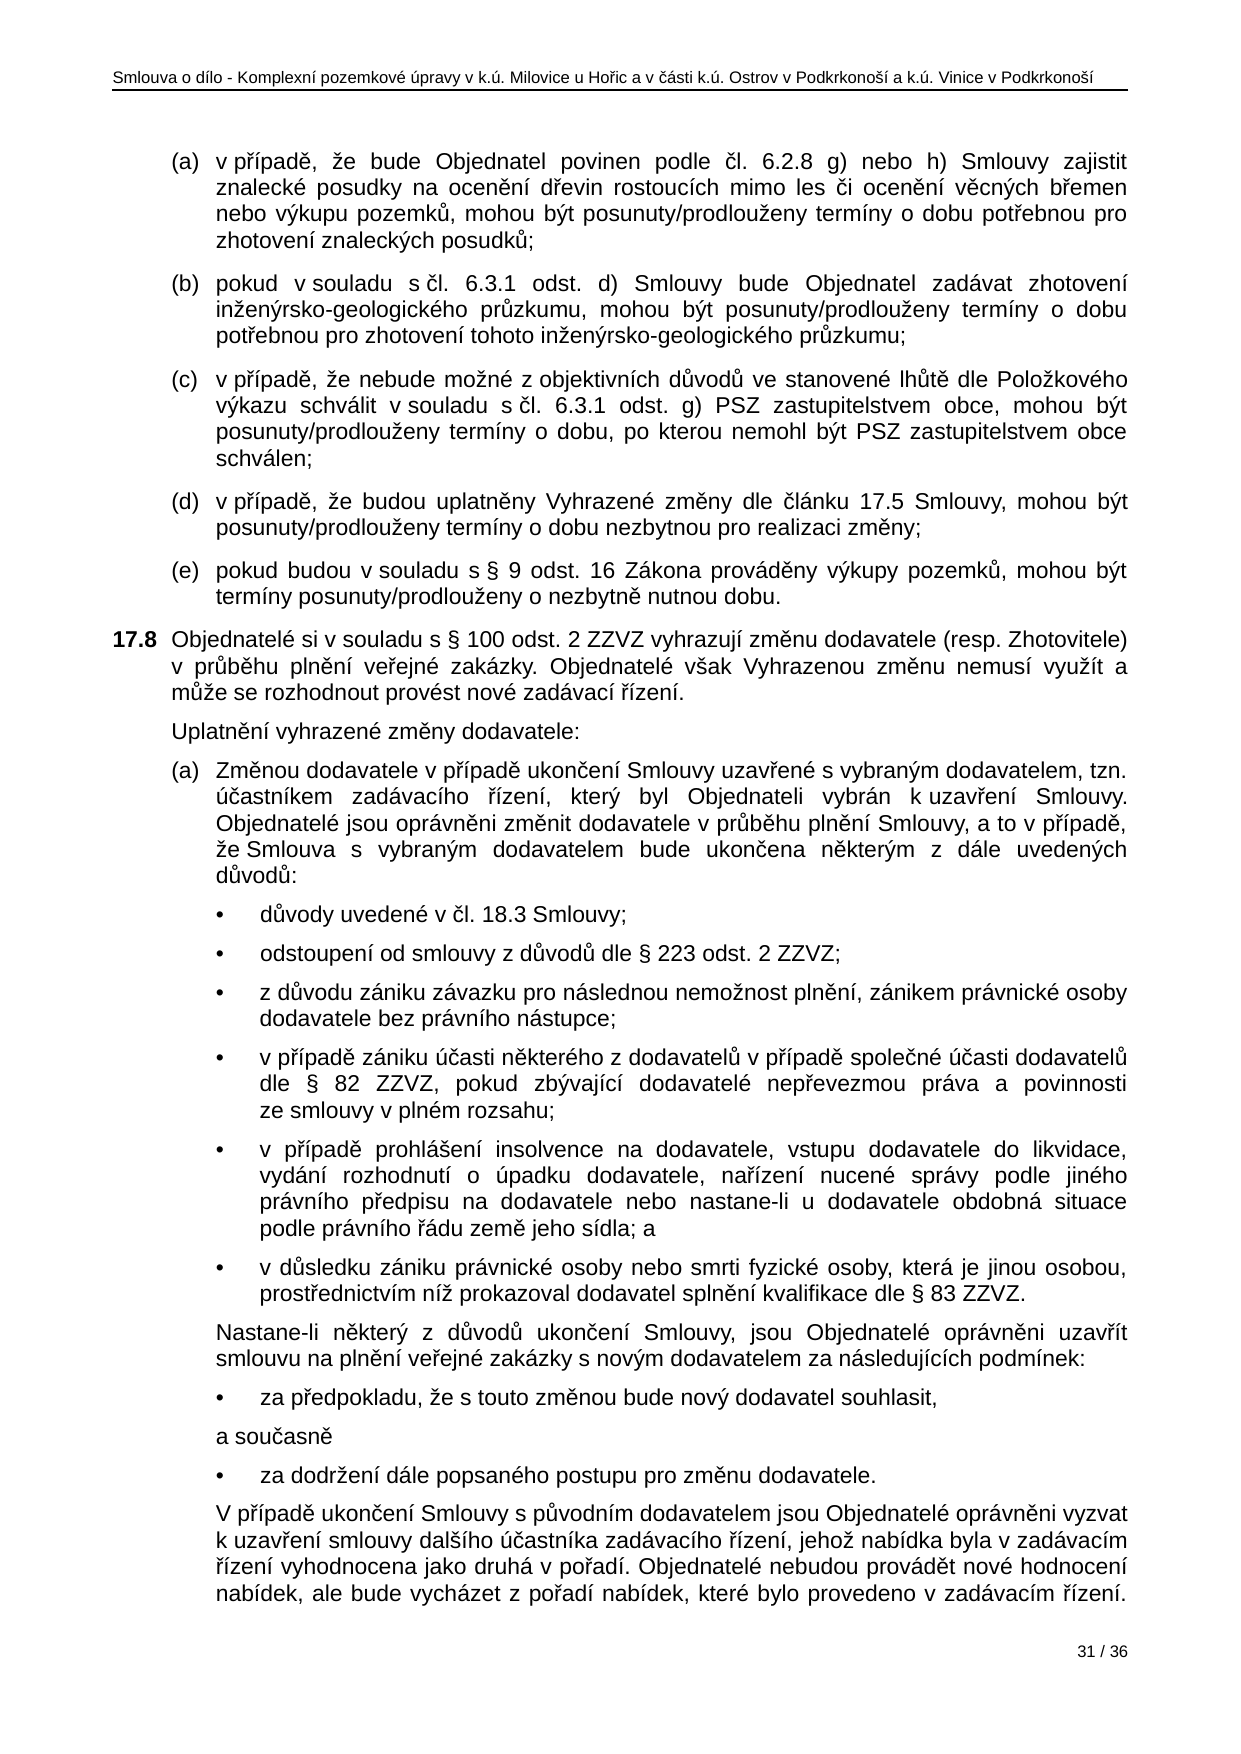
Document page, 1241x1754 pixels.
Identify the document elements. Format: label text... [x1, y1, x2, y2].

text • v důsledku zániku právnické osoby nebo smrti fyzické osoby, která je jinou osobou, prostřednictvím níž prokazoval dodavatel splnění kvalifikace dle § 83 ZZVZ. [216, 1253, 1128, 1306]
list v případě, že bude Objednatel povinen podle čl. 6.2.8 g) nebo h) Smlouvy zajistit znalecké posudky na ocenění dřevin rostoucích mimo les či ocenění věcných břemen nebo výkupu pozemků, mohou být posunuty/prodlouženy termíny o dobu potřebnou pro zhotovení znaleckých posudků; [171, 148, 1128, 253]
text • za dodržení dále popsaného postupu pro změnu dodavatele. [216, 1462, 1128, 1488]
text a současně [186, 1423, 1128, 1449]
text • v případě prohlášení insolvence na dodavatele, vstupu dodavatele do likvidace, vydání rozhodnutí o úpadku dodavatele, nařízení nucené správy podle jiného právního předpisu na dodavatele nebo nastane-li u dodavatele obdobná situace podle právního řádu země jeho sídla; a [216, 1136, 1128, 1241]
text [216, 1500, 1128, 1606]
text • odstoupení od smlouvy z důvodů dle § 223 odst. 2 ZZVZ; [216, 940, 1128, 966]
text • důvody uvedené v čl. 18.3 Smlouvy; [216, 901, 1128, 927]
list Uplatnění vyhrazené změny dodavatele: [112, 718, 1128, 744]
list pokud budou v souladu s § 9 odst. 16 Zákona prováděny výkupy pozemků, mohou být termíny posunuty/prodlouženy o nezbytně nutnou dobu. [171, 557, 1128, 610]
list pokud v souladu s čl. 6.3.1 odst. d) Smlouvy bude Objednatel zadávat zhotovení inženýrsko-geologického průzkumu, mohou být posunuty/prodlouženy termíny o dobu potřebnou pro zhotovení tohoto inženýrsko-geologického průzkumu; [171, 270, 1128, 349]
list Změnou dodavatele v případě ukončení Smlouvy uzavřené s vybraným dodavatelem, tzn. účastníkem zadávacího řízení, který byl Objednateli vybrán k uzavření Smlouvy. Objednatelé jsou oprávněni změnit dodavatele v průběhu plnění Smlouvy, a to v případě, že Smlouva s vybraným dodavatelem bude ukončena některým z dále uvedených důvodů: [171, 757, 1128, 888]
text Nastane-li některý z důvodů ukončení Smlouvy, jsou Objednatelé oprávněni uzavřít smlouvu na plnění veřejné zakázky s novým dodavatelem za následujících podmínek: [216, 1319, 1128, 1371]
list v případě, že nebude možné z objektivních důvodů ve stanovené lhůtě dle Položkového výkazu schválit v souladu s čl. 6.3.1 odst. g) PSZ zastupitelstvem obce, mohou být posunuty/prodlouženy termíny o dobu, po kterou nemohl být PSZ zastupitelstvem obce schválen; [171, 366, 1128, 471]
text Objednatelé si v souladu s § 100 odst. 2 ZZVZ vyhrazují změnu dodavatele (resp. Zhotovitele) v průběhu plnění veřejné zakázky. Objednatelé však Vyhrazenou změnu nemusí využít a může se rozhodnout provést nové zadávací řízení. [112, 626, 1128, 705]
list v případě, že budou uplatněny Vyhrazené změny dle článku 17.5 Smlouvy, mohou být posunuty/prodlouženy termíny o dobu nezbytnou pro realizaci změny; [171, 488, 1128, 540]
text • za předpokladu, že s touto změnou bude nový dodavatel souhlasit, [216, 1384, 1128, 1410]
text • z důvodu zániku závazku pro následnou nemožnost plnění, zánikem právnické osoby dodavatele bez právního nástupce; [216, 979, 1128, 1031]
text • v případě zániku účasti některého z dodavatelů v případě společné účasti dodavatelů dle § 82 ZZVZ, pokud zbývající dodavatelé nepřevezmou práva a povinnosti ze smlouvy v plném rozsahu; [216, 1044, 1128, 1123]
